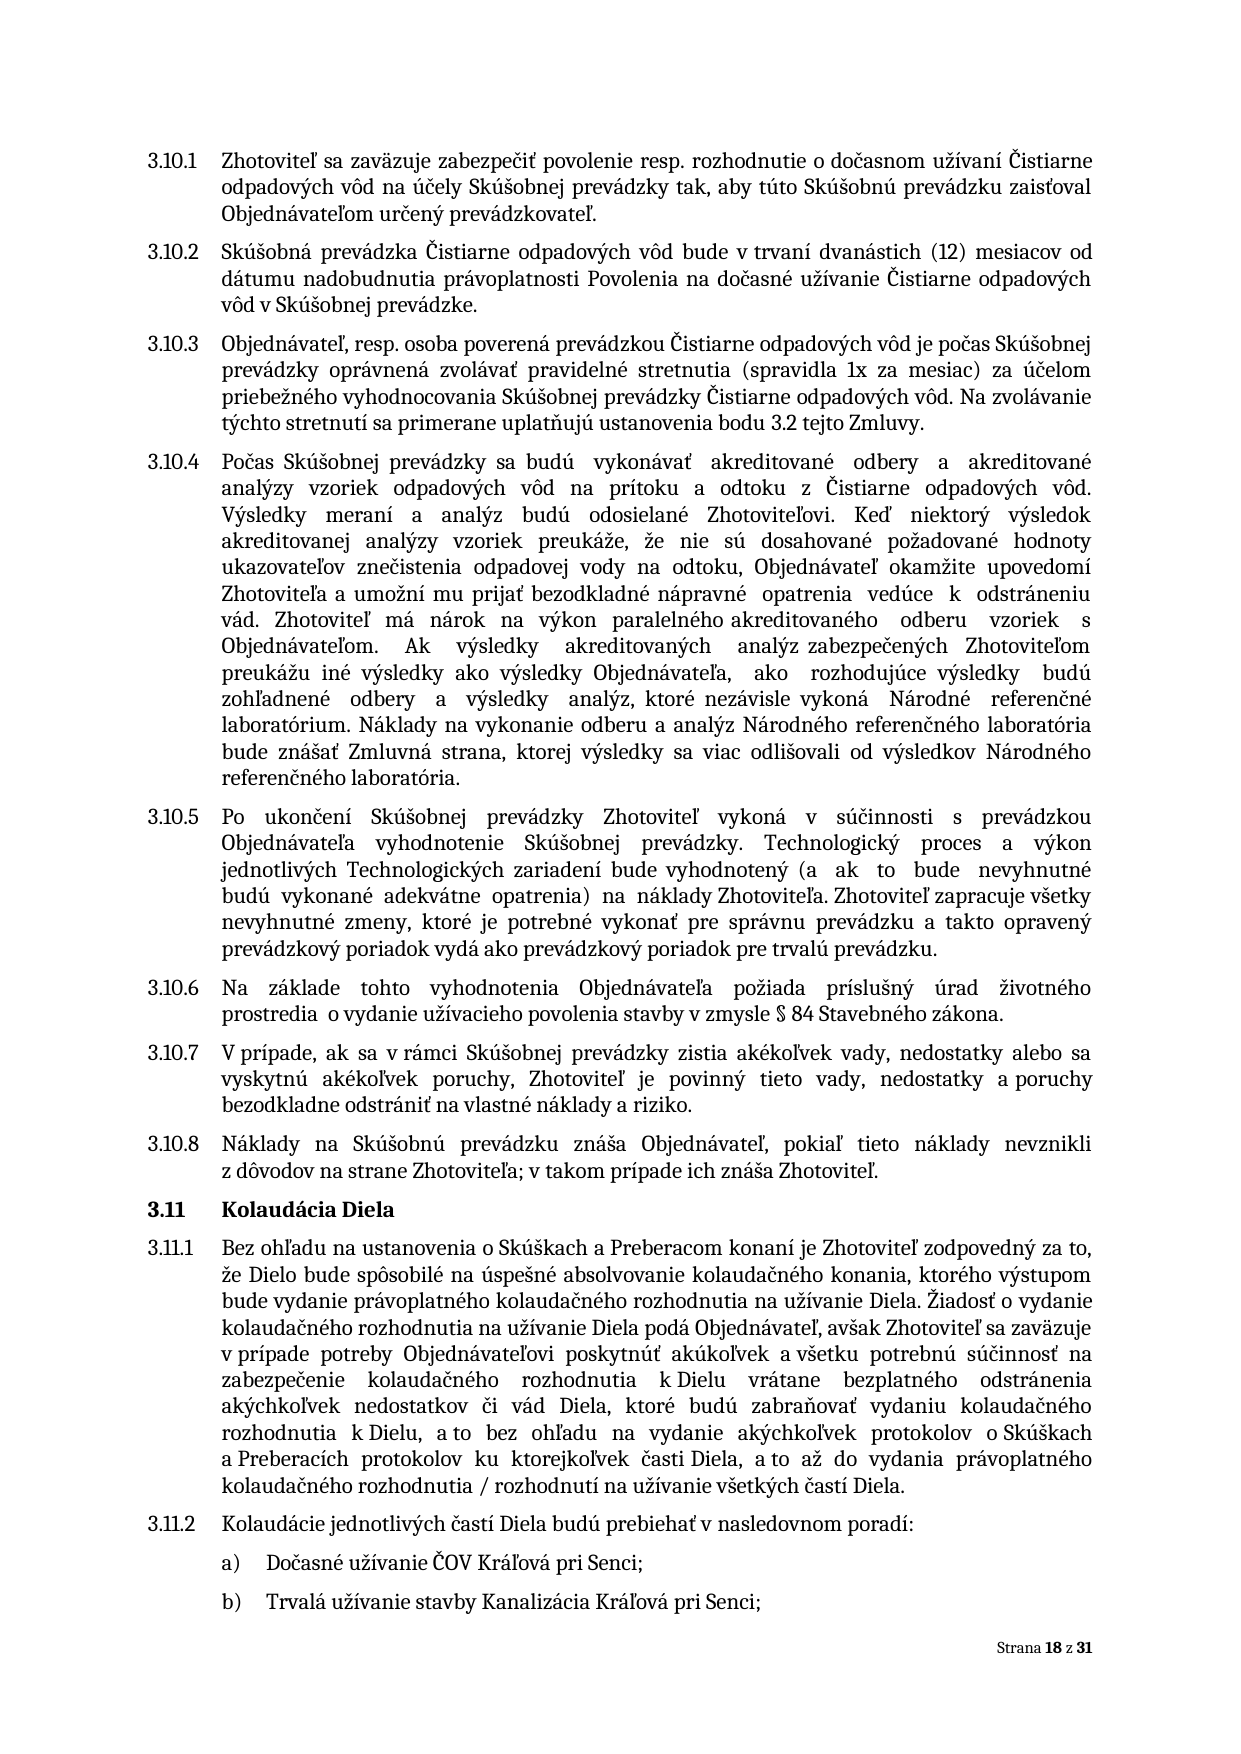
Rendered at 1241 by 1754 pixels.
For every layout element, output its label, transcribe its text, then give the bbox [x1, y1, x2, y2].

list Bez ohľadu na ustanovenia o Skúškach a Preberacom konaní je Zhotoviteľ zodpovedný za to, že Dielo bude spôsobilé na úspešné absolvovanie kolaudačného konania, ktorého výstupom bude vydanie právoplatného kolaudačného rozhodnutia na užívanie Diela. Žiadosť o vydanie kolaudačného rozhodnutia na užívanie Diela podá Objednávateľ, avšak Zhotoviteľ sa zaväzuje v prípade potreby Objednávateľovi poskytnúť akúkoľvek a všetku potrebnú súčinnosť na zabezpečenie kolaudačného rozhodnutia k Dielu vrátane bezplatného odstránenia akýchkoľvek nedostatkov či vád Diela, ktoré budú zabraňovať vydaniu kolaudačného rozhodnutia k Dielu, a to bez ohľadu na vydanie akýchkoľvek protokolov o Skúškach a Preberacích protokolov ku ktorejkoľvek časti Diela, a to až do vydania právoplatného kolaudačného rozhodnutia / rozhodnutí na užívanie všetkých častí Diela. [148, 1235, 1093, 1499]
list Počas Skúšobnej prevádzky sa budú vykonávať akreditované odbery a akreditované analýzy vzoriek odpadových vôd na prítoku a odtoku z Čistiarne odpadových vôd. Výsledky meraní a analýz budú odosielané Zhotoviteľovi. Keď niektorý výsledok akreditovanej analýzy vzoriek preukáže, že nie sú dosahované požadované hodnoty ukazovateľov znečistenia odpadovej vody na odtoku, Objednávateľ okamžite upovedomí Zhotoviteľa a umožní mu prijať bezodkladné nápravné opatrenia vedúce k odstráneniu vád. Zhotoviteľ má nárok na výkon paralelného akreditovaného odberu vzoriek s Objednávateľom. Ak výsledky akreditovaných analýz zabezpečených Zhotoviteľom preukážu iné výsledky ako výsledky Objednávateľa, ako rozhodujúce výsledky budú zohľadnené odbery a výsledky analýz, ktoré nezávisle vykoná Národné referenčné laboratórium. Náklady na vykonanie odberu a analýz Národného referenčného laboratória bude znášať Zmluvná strana, ktorej výsledky sa viac odlišovali od výsledkov Národného referenčného laboratória. [148, 449, 1093, 791]
list Po ukončení Skúšobnej prevádzky Zhotoviteľ vykoná v súčinnosti s prevádzkou Objednávateľa vyhodnotenie Skúšobnej prevádzky. Technologický proces a výkon jednotlivých Technologických zariadení bude vyhodnotený (a ak to bude nevyhnutné budú vykonané adekvátne opatrenia) na náklady Zhotoviteľa. Zhotoviteľ zapracuje všetky nevyhnutné zmeny, ktoré je potrebné vykonať pre správnu prevádzku a takto opravený prevádzkový poriadok vydá ako prevádzkový poriadok pre trvalú prevádzku. [148, 804, 1093, 962]
list Dočasné užívanie ČOV Kráľová pri Senci; [221, 1550, 1093, 1576]
list Náklady na Skúšobnú prevádzku znáša Objednávateľ, pokiaľ tieto náklady nevznikli z dôvodov na strane Zhotoviteľa; v takom prípade ich znáša Zhotoviteľ. [148, 1131, 1093, 1184]
list V prípade, ak sa v rámci Skúšobnej prevádzky zistia akékoľvek vady, nedostatky alebo sa vyskytnú akékoľvek poruchy, Zhotoviteľ je povinný tieto vady, nedostatky a poruchy bezodkladne odstrániť na vlastné náklady a riziko. [148, 1039, 1093, 1119]
list Skúšobná prevádzka Čistiarne odpadových vôd bude v trvaní dvanástich (12) mesiacov od dátumu nadobudnutia právoplatnosti Povolenia na dočasné užívanie Čistiarne odpadových vôd v Skúšobnej prevádzke. [148, 239, 1093, 318]
list Kolaudácie jednotlivých častí Diela budú prebiehať v nasledovnom poradí: [148, 1511, 1093, 1538]
list Trvalá užívanie stavby Kanalizácia Kráľová pri Senci; [221, 1589, 1093, 1615]
list Na základe tohto vyhodnotenia Objednávateľa požiada príslušný úrad životného prostredia o vydanie užívacieho povolenia stavby v zmysle § 84 Stavebného zákona. [148, 974, 1093, 1027]
list Objednávateľ, resp. osoba poverená prevádzkou Čistiarne odpadových vôd je počas Skúšobnej prevádzky oprávnená zvolávať pravidelné stretnutia (spravidla 1x za mesiac) za účelom priebežného vyhodnocovania Skúšobnej prevádzky Čistiarne odpadových vôd. Na zvolávanie týchto stretnutí sa primerane uplatňujú ustanovenia bodu 3.2 tejto Zmluvy. [148, 331, 1093, 436]
list Zhotoviteľ sa zaväzuje zabezpečiť povolenie resp. rozhodnutie o dočasnom užívaní Čistiarne odpadových vôd na účely Skúšobnej prevádzky tak, aby túto Skúšobnú prevádzku zaisťoval Objednávateľom určený prevádzkovateľ. [148, 148, 1093, 227]
list Kolaudácia Diela [148, 1196, 1093, 1223]
